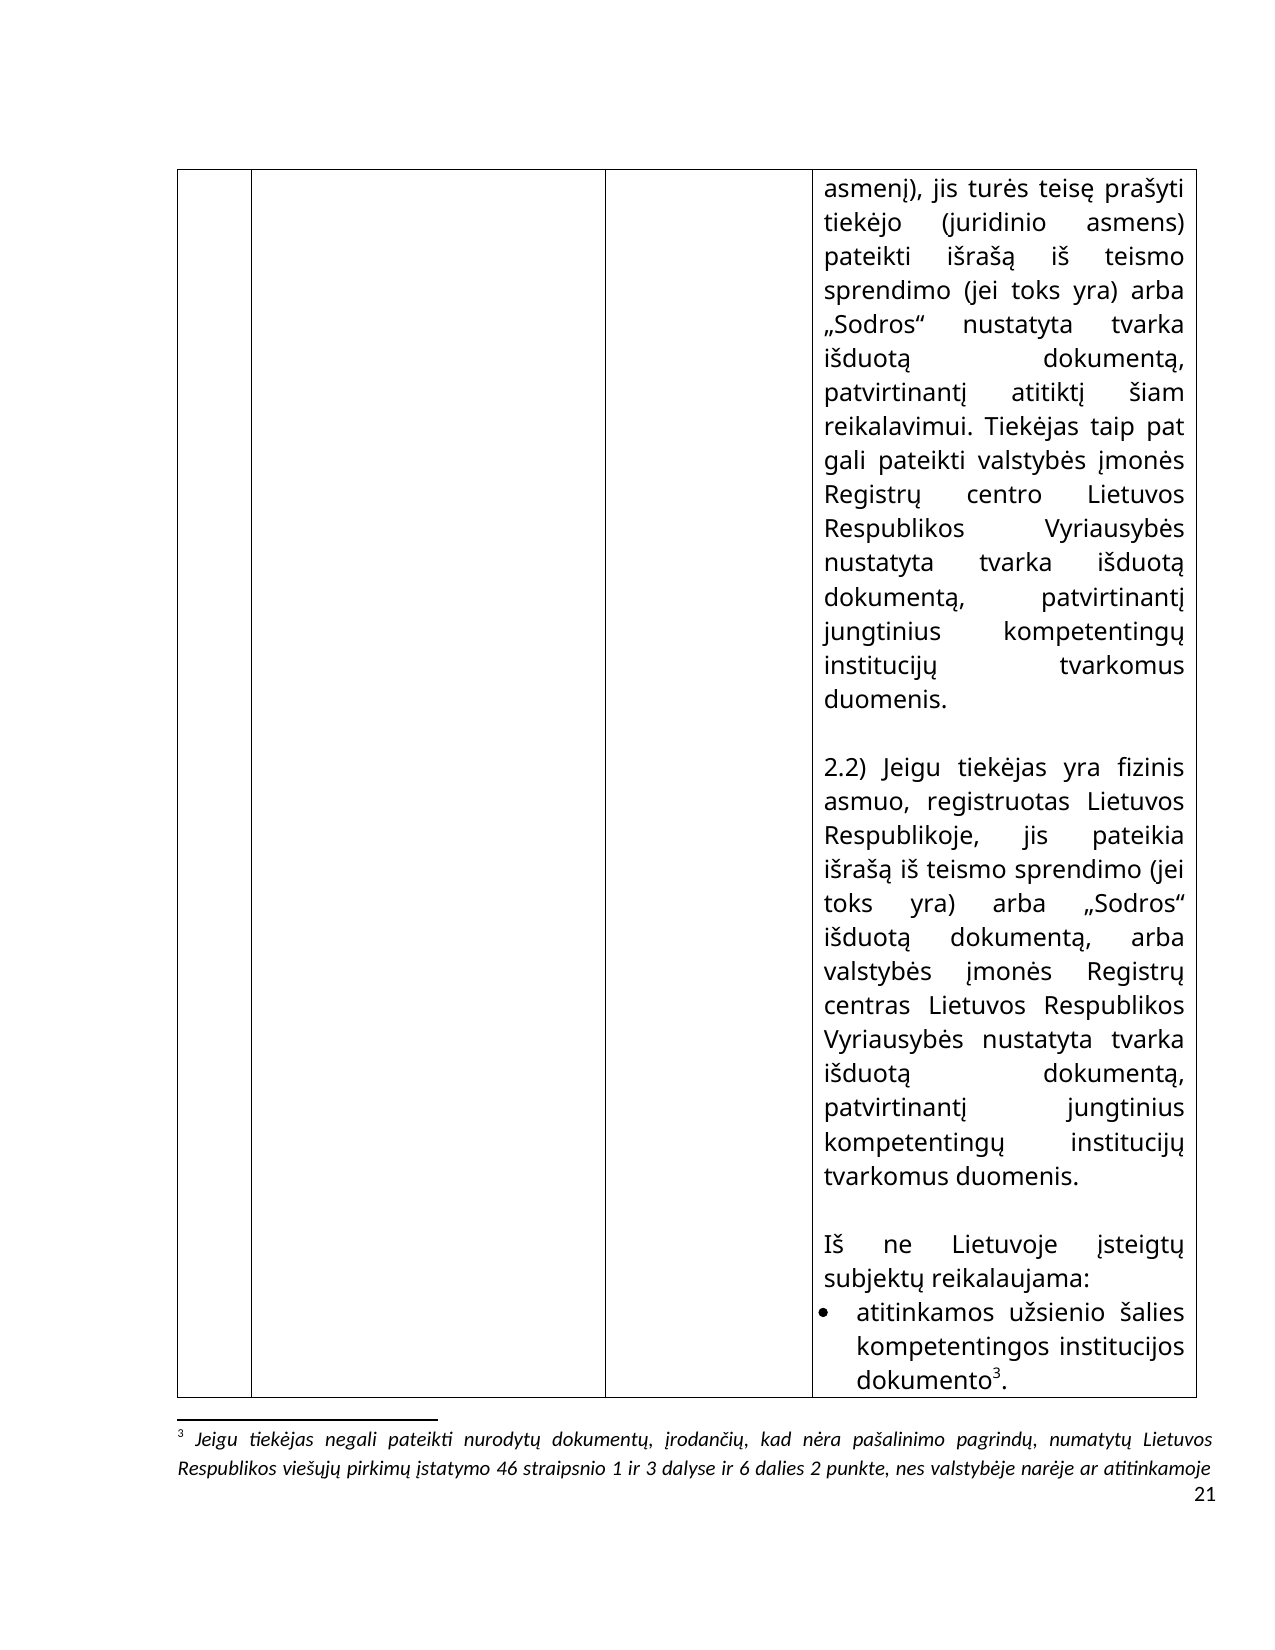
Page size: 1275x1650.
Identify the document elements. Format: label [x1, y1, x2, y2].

table_cell [813, 170, 1196, 1397]
table_cell [606, 170, 812, 1397]
table_cell [178, 170, 251, 1397]
table_cell [252, 170, 605, 1397]
